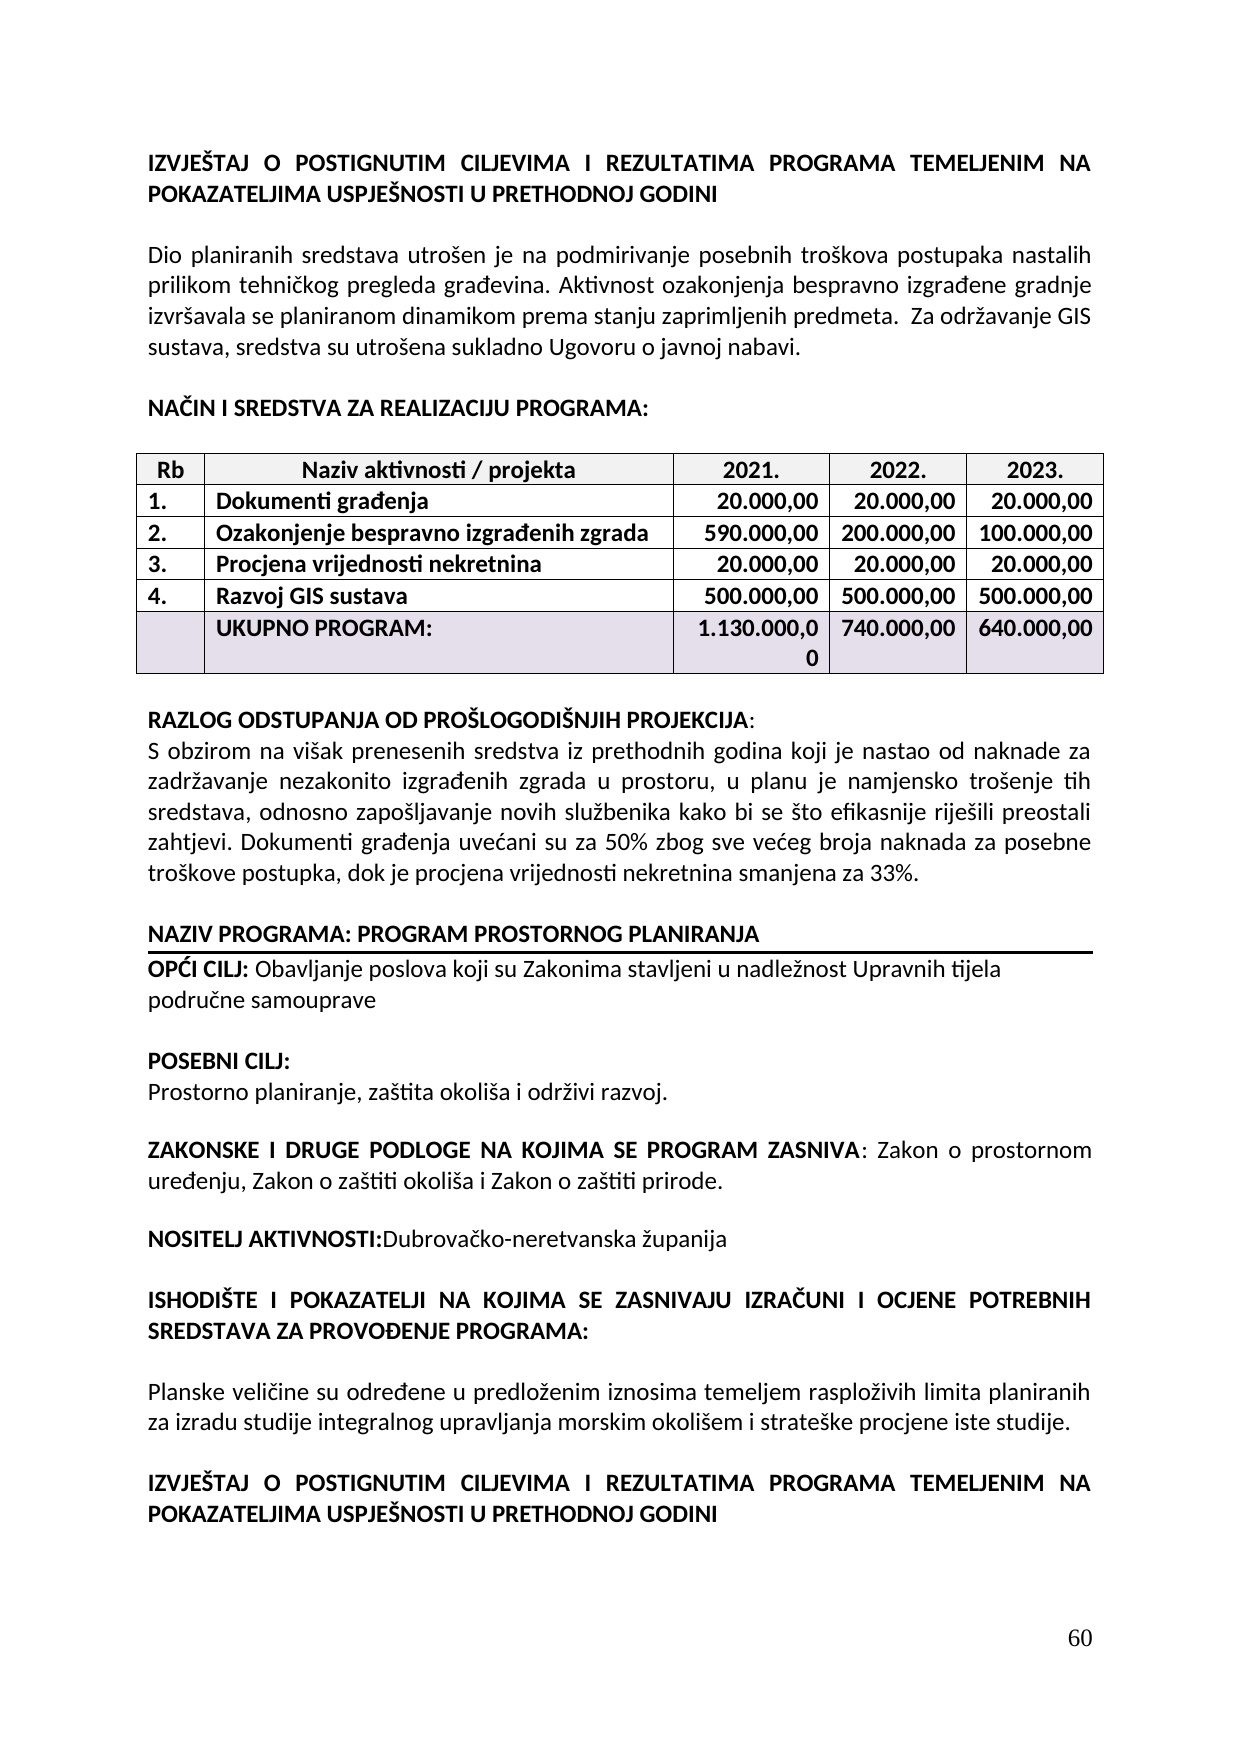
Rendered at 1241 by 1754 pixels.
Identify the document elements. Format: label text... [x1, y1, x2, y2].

text Dio planiranih sredstava utrošen je na podmirivanje posebnih troškova postupaka nastalih prilikom tehničkog pregleda građevina. Aktivnost ozakonjenja bespravno izgrađene gradnje izvršavala se planiranom dinamikom prema stanju zaprimljenih predmeta. Za održavanje GIS sustava, sredstva su utrošena sukladno Ugovoru o javnoj nabavi. [148, 239, 1093, 361]
text S obzirom na višak prenesenih sredstva iz prethodnih godina koji je nastao od naknade za zadržavanje nezakonito izgrađenih zgrada u prostoru, u planu je namjensko trošenje tih sredstava, odnosno zapošljavanje novih službenika kako bi se što efikasnije riješili preostali zahtjevi. Dokumenti građenja uvećani su za 50% zbog sve većeg broja naknada za posebne troškove postupka, dok je procjena vrijednosti nekretnina smanjena za 33%. [148, 735, 1093, 887]
text ISHODIŠTE I POKAZATELJI NA KOJIMA SE ZASNIVAJU IZRAČUNI I OCJENE POTREBNIH SREDSTAVA ZA PROVOĐENJE PROGRAMA: [148, 1284, 1093, 1345]
text NAČIN I SREDSTVA ZA REALIZACIJU PROGRAMA: [148, 392, 1093, 422]
text RAZLOG ODSTUPANJA OD PROŠLOGODIŠNJIH PROJEKCIJA: [148, 704, 1093, 735]
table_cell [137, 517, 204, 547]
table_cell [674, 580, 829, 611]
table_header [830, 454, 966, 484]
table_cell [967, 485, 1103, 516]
text Prostorno planiranje, zaštita okoliša i održivi razvoj. [148, 1076, 1093, 1106]
text NAZIV PROGRAMA: PROGRAM PROSTORNOG PLANIRANJA [148, 918, 1093, 951]
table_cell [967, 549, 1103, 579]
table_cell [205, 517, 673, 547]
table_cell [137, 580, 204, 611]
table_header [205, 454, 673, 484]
text IZVJEŠTAJ O POSTIGNUTIM CILJEVIMA I REZULTATIMA PROGRAMA TEMELJENIM NA POKAZATELJIMA USPJEŠNOSTI U PRETHODNOJ GODINI [148, 148, 1093, 209]
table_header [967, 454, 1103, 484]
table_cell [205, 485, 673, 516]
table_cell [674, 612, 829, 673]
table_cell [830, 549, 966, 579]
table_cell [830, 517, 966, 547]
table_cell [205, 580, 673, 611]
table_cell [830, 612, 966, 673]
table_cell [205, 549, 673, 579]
text IZVJEŠTAJ O POSTIGNUTIM CILJEVIMA I REZULTATIMA PROGRAMA TEMELJENIM NA POKAZATELJIMA USPJEŠNOSTI U PRETHODNOJ GODINI [148, 1467, 1093, 1528]
text POSEBNI CILJ: [148, 1045, 1093, 1076]
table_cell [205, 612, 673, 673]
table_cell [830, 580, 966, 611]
text ZAKONSKE I DRUGE PODLOGE NA KOJIMA SE PROGRAM ZASNIVA: Zakon o prostornom uređenju, Zakon o zaštiti okoliša i Zakon o zaštiti prirode. [148, 1134, 1093, 1195]
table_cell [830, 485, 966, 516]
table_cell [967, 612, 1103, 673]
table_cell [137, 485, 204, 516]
text NOSITELJ AKTIVNOSTI:Dubrovačko-neretvanska županija [148, 1223, 1093, 1254]
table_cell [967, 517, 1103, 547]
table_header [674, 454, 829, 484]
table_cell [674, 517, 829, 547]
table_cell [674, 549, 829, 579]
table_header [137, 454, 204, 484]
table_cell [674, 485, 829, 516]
text OPĆI CILJ: Obavljanje poslova koji su Zakonima stavljeni u nadležnost Upravnih tijela područne samouprave [148, 954, 1093, 1015]
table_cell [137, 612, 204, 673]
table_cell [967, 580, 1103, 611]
text Planske veličine su određene u predloženim iznosima temeljem rasploživih limita planiranih za izradu studije integralnog upravljanja morskim okolišem i strateške procjene iste studije. [148, 1376, 1093, 1437]
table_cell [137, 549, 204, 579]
